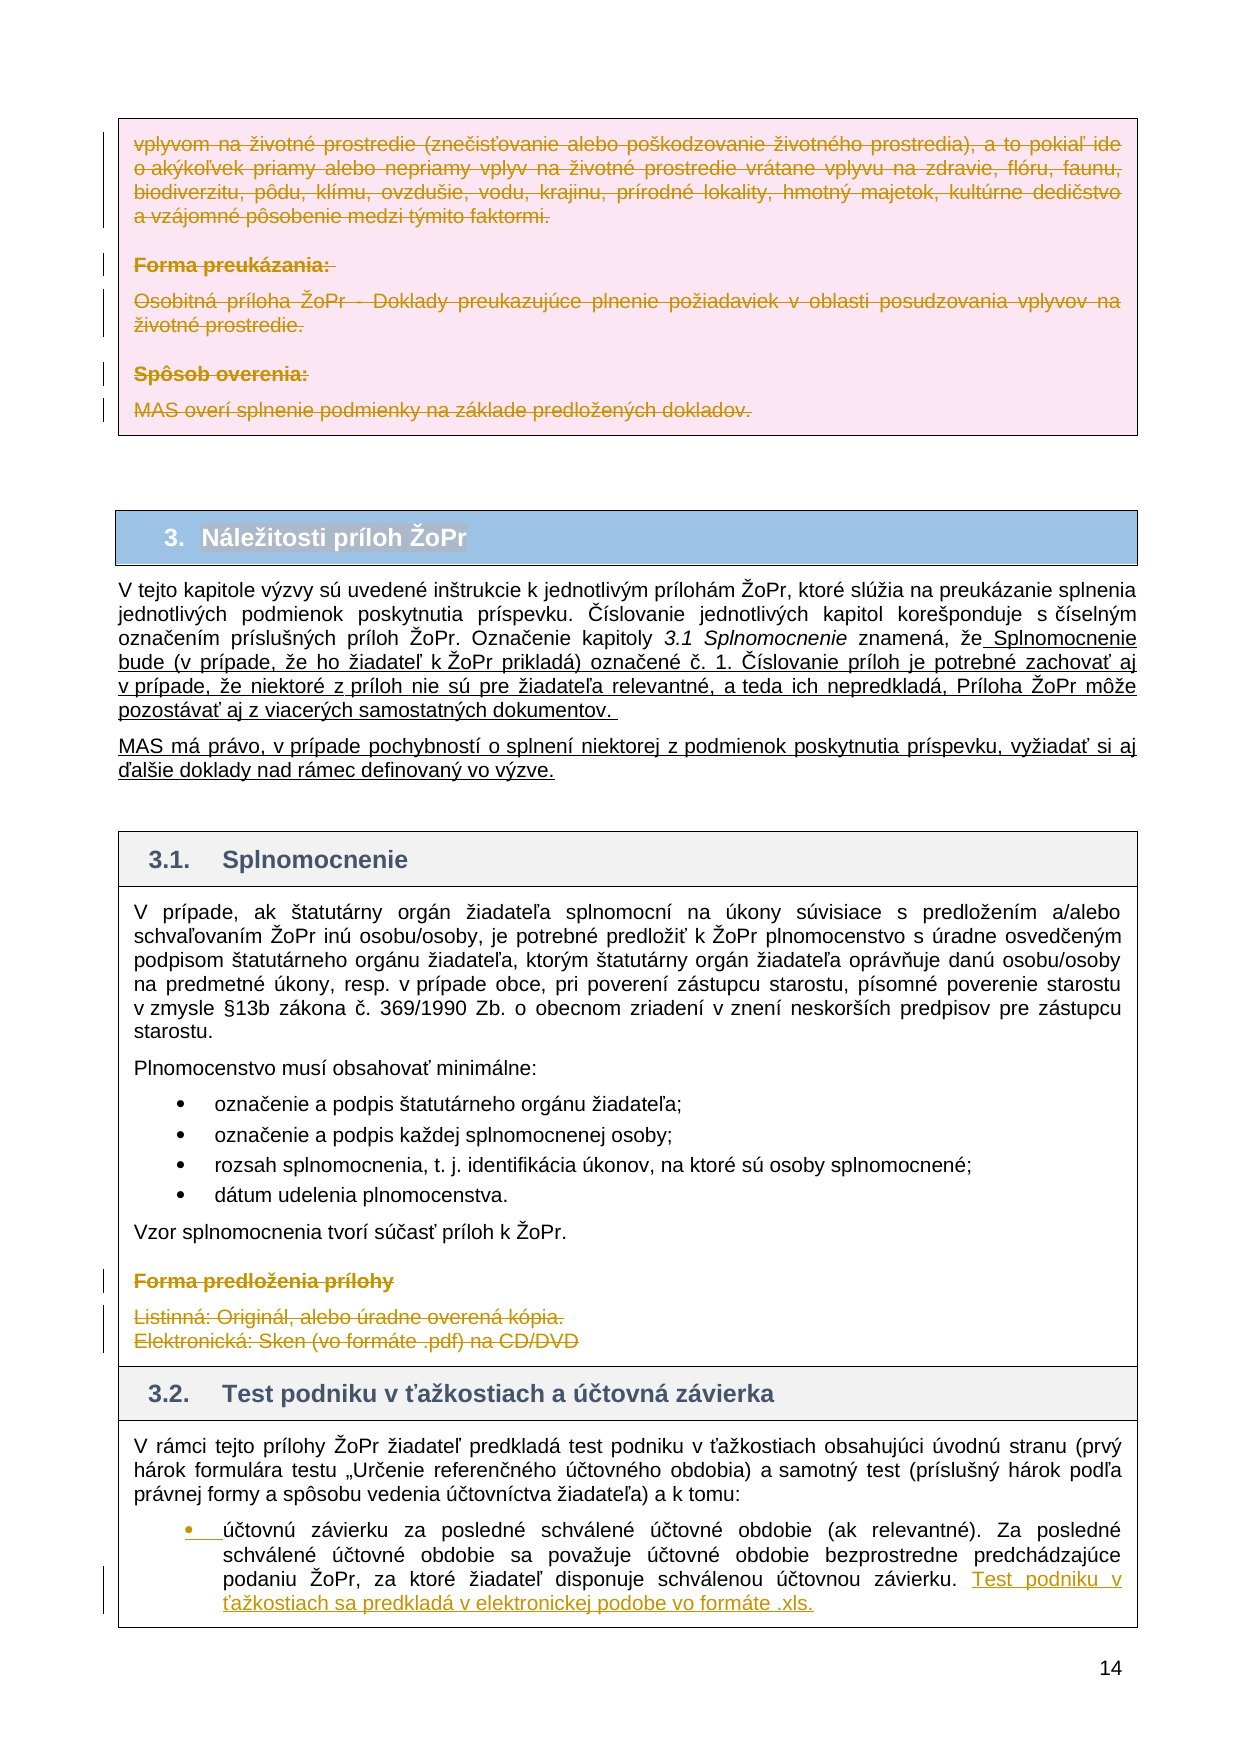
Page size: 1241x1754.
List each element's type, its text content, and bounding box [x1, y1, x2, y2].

table_cell Test podniku v ťažkostiach a účtovná závierka [119, 1367, 1137, 1420]
text V tejto kapitole výzvy sú uvedené inštrukcie k jednotlivým prílohám ŽoPr, ktoré slúžia na preukázanie splnenia jednotlivých podmienok poskytnutia príspevku. Číslovanie jednotlivých kapitol korešponduje s číselným označením príslušných príloh ŽoPr. Označenie kapitoly 3.1 Splnomocnenie znamená, že Splnomocnenie bude (v prípade, že ho žiadateľ k ŽoPr prikladá) označené č. 1. Číslovanie príloh je potrebné zachovať aj v prípade, že niektoré z príloh nie sú pre žiadateľa relevantné, a teda ich nepredkladá, Príloha ŽoPr môže pozostávať aj z viacerých samostatných dokumentov. [118, 578, 1137, 671]
text MAS má právo, v prípade pochybností o splnení niektorej z podmienok poskytnutia príspevku, vyžiadať si aj ďalšie doklady nad rámec definovaný vo výzve. [118, 734, 1137, 755]
text MAS má právo, v prípade pochybností o splnení niektorej z podmienok poskytnutia príspevku, vyžiadať si aj ďalšie doklady nad rámec definovaný vo výzve. [118, 756, 1137, 782]
table_cell V prípade, ak štatutárny orgán žiadateľa splnomocní na úkony súvisiace s predložením a/alebo schvaľovaním ŽoPr inú osobu/osoby, je potrebné predložiť k ŽoPr plnomocenstvo s úradne osvedčeným podpisom štatutárneho orgánu žiadateľa, ktorým štatutárny orgán žiadateľa oprávňuje danú osobu/osoby na predmetné úkony, resp. v prípade obce, pri poverení zástupcu starostu, písomné poverenie starostu v zmysle §13b zákona č. 369/1990 Zb. o obecnom zriadení v znení neskorších predpisov pre zástupcu starostu. Plnomocenstvo musí obsahovať minimálne: označenie a podpis štatutárneho orgánu žiadateľa; označenie a podpis každej splnomocnenej osoby; rozsah splnomocnenia, t. j. identifikácia úkonov, na ktoré sú osoby splnomocnené; dátum udelenia plnomocenstva. Vzor splnomocnenia tvorí súčasť príloh k ŽoPr. [119, 887, 1137, 1366]
table_header Náležitosti príloh ŽoPr [116, 511, 1137, 564]
table_header Splnomocnenie [119, 832, 1137, 886]
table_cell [119, 1421, 1137, 1627]
